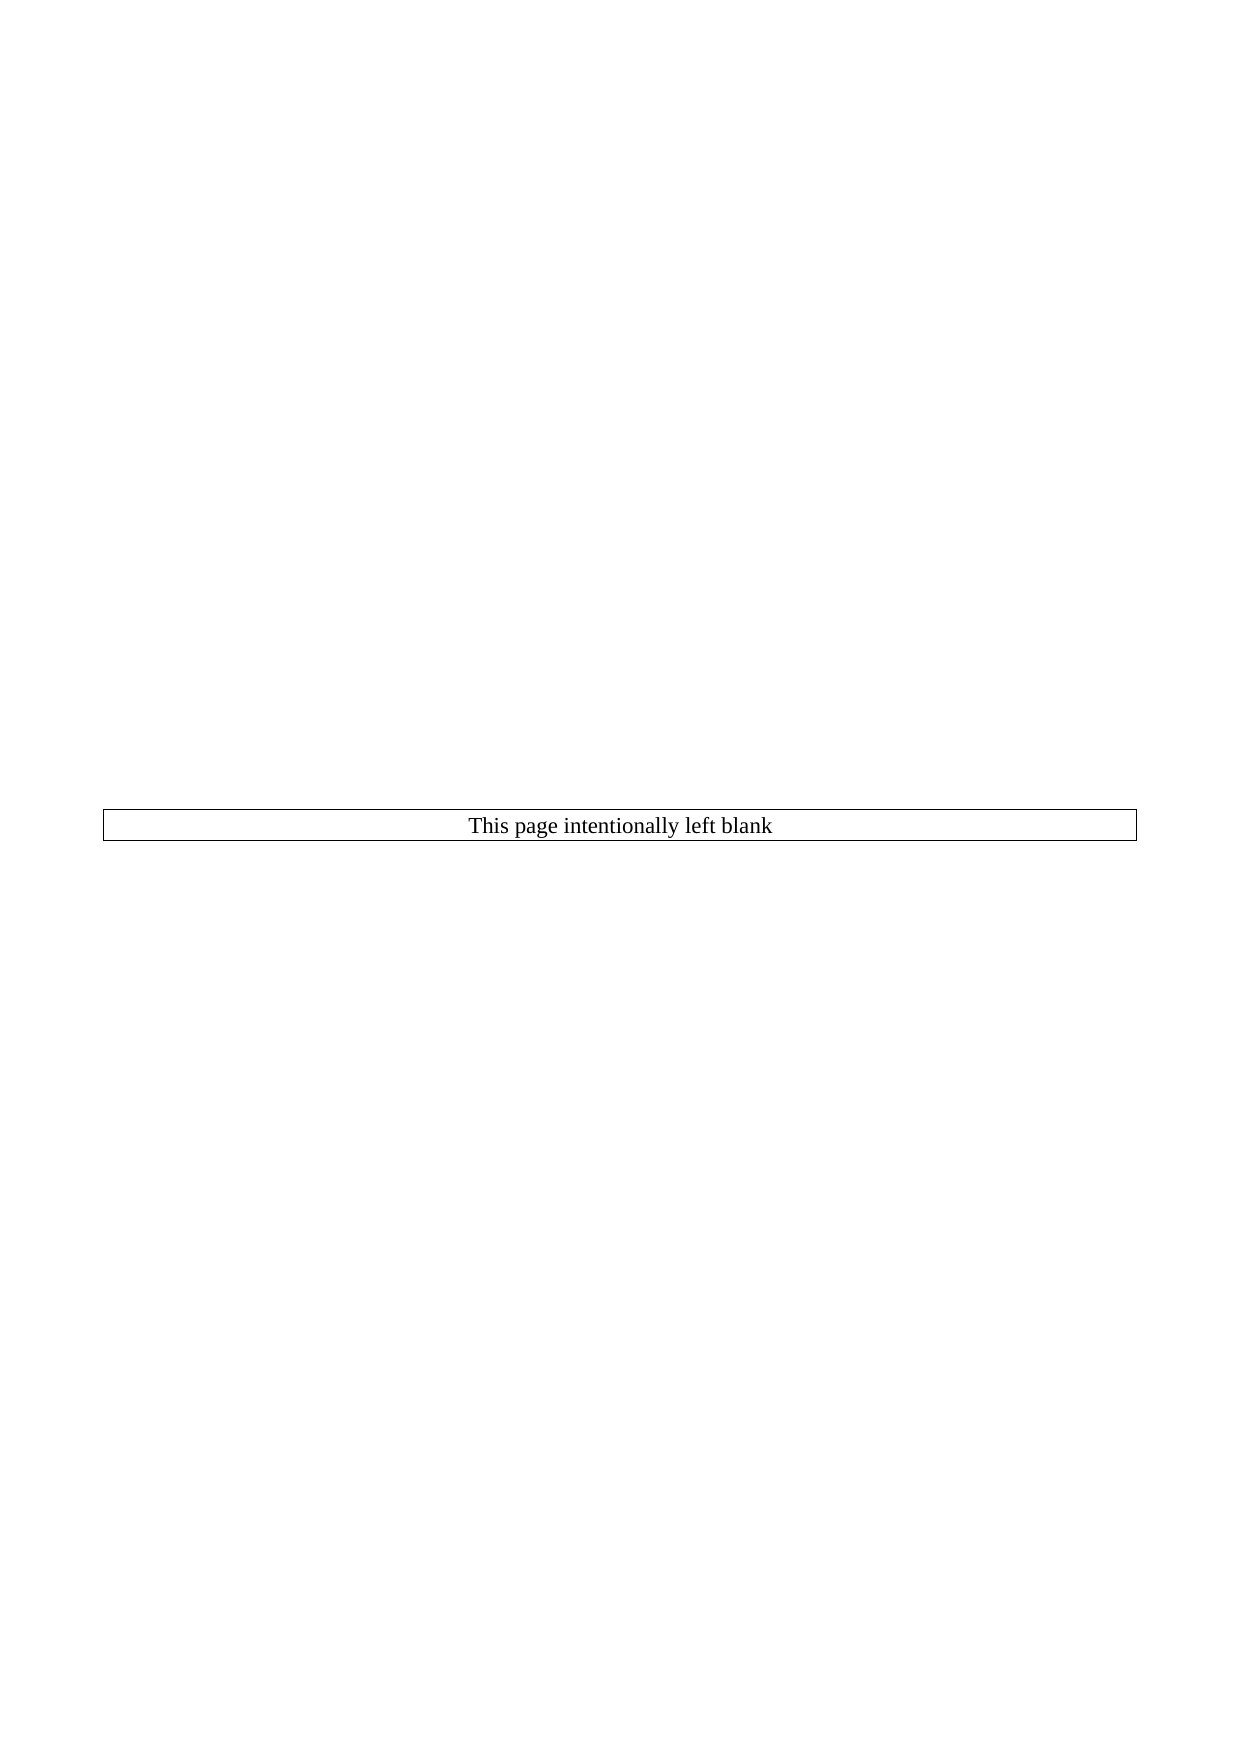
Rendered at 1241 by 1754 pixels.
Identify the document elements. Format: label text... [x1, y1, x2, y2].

text This page intentionally left blank [104, 810, 1136, 840]
